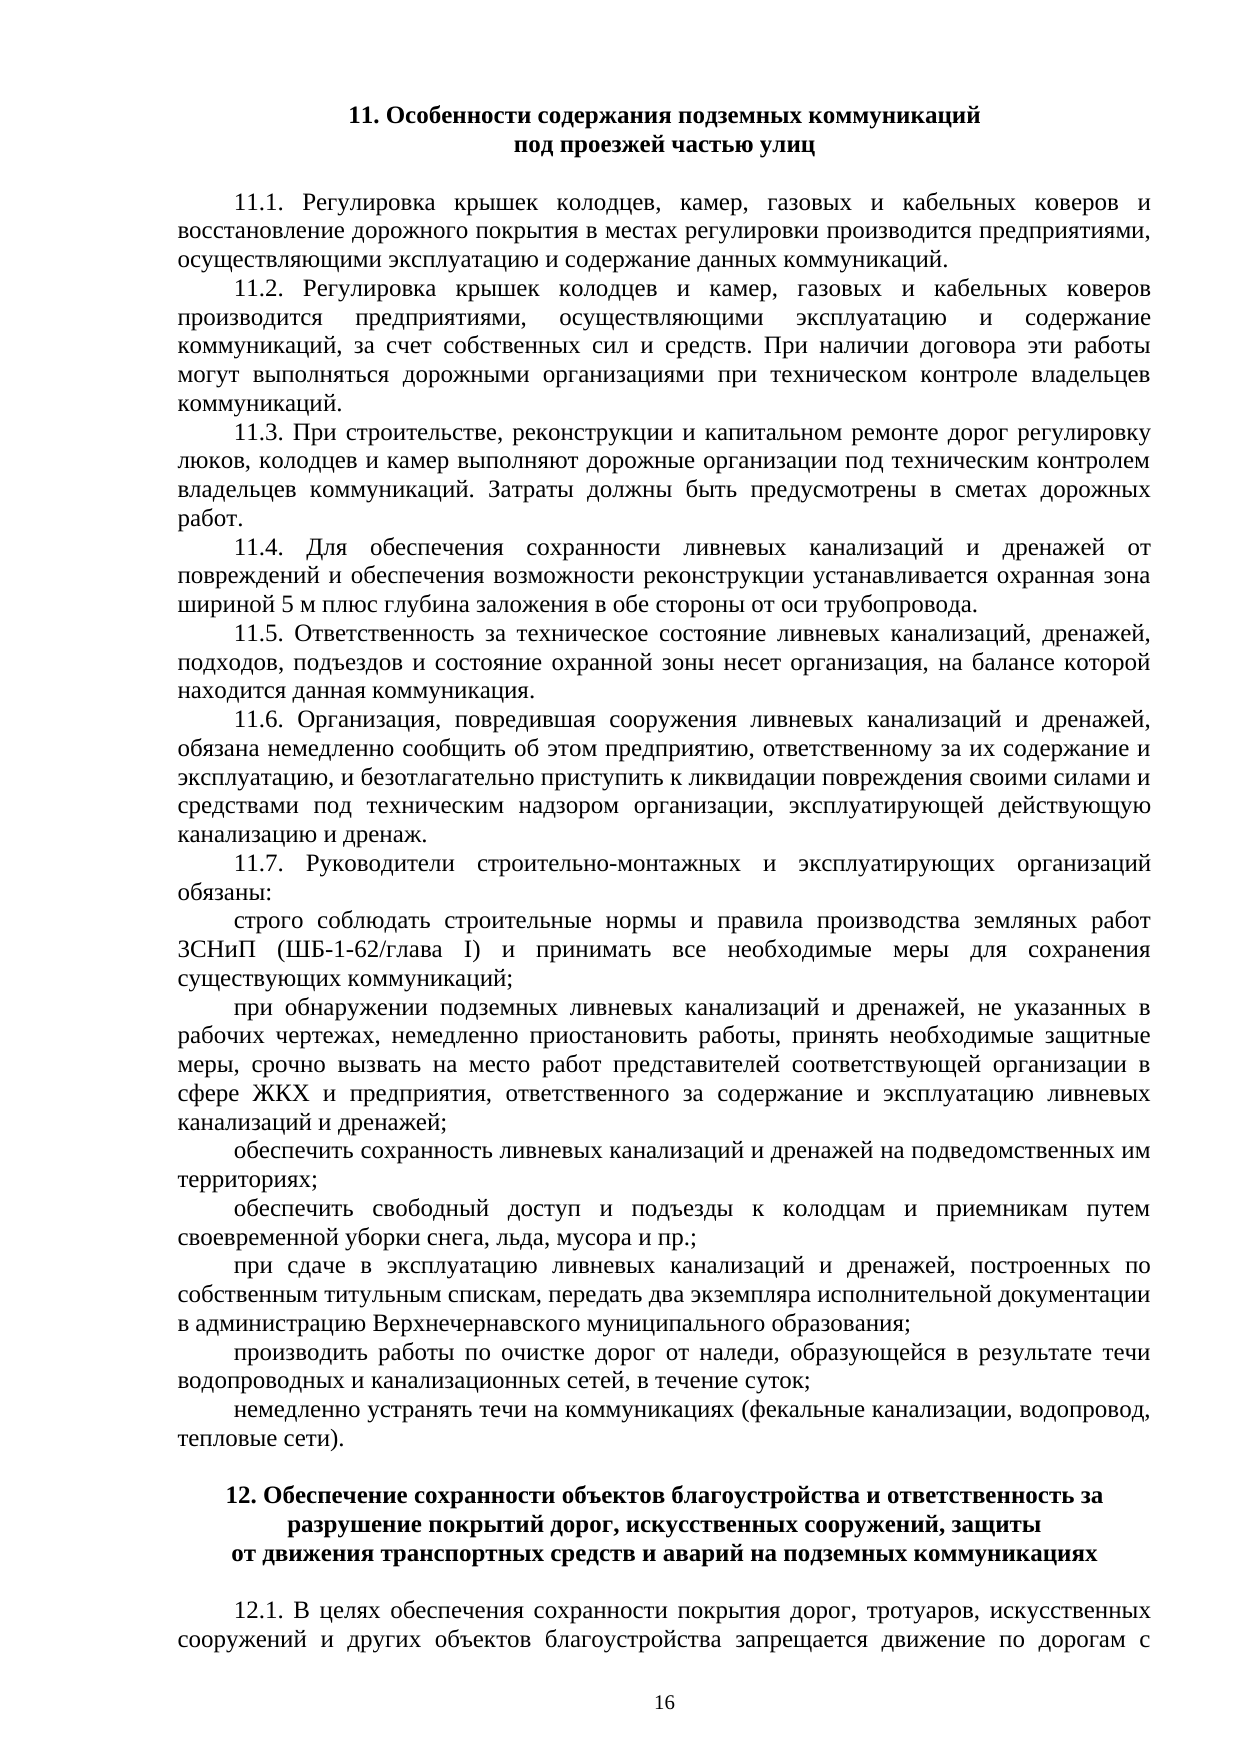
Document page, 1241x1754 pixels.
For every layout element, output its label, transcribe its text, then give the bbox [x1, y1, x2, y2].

text при сдаче в эксплуатацию ливневых канализаций и дренажей, построенных по собственным титульным спискам, передать два экземпляра исполнительной документации в администрацию Верхнечернавского муниципального образования; [177, 1250, 1152, 1337]
text 11.3. При строительстве, реконструкции и капитальном ремонте дорог регулировку люков, колодцев и камер выполняют дорожные организации под техническим контролем владельцев коммуникаций. Затраты должны быть предусмотрены в сметах дорожных работ. [177, 417, 1152, 532]
text при обнаружении подземных ливневых канализаций и дренажей, не указанных в рабочих чертежах, немедленно приостановить работы, принять необходимые защитные меры, срочно вызвать на место работ представителей соответствующей организации в сфере ЖКХ и предприятия, ответственного за содержание и эксплуатацию ливневых канализаций и дренажей; [177, 992, 1152, 1135]
text 11.5. Ответственность за техническое состояние ливневых канализаций, дренажей, подходов, подъездов и состояние охранной зоны несет организация, на балансе которой находится данная коммуникация. [177, 618, 1152, 704]
text производить работы по очистке дорог от наледи, образующейся в результате течи водопроводных и канализационных сетей, в течение суток; [177, 1337, 1152, 1394]
text обеспечить сохранность ливневых канализаций и дренажей на подведомственных им территориях; [177, 1135, 1152, 1193]
text строго соблюдать строительные нормы и правила производства земляных работ 3СНиП (ШБ-1-62/глава I) и принимать все необходимые меры для сохранения существующих коммуникаций; [177, 905, 1152, 992]
text 11.7. Руководители строительно-монтажных и эксплуатирующих организаций обязаны: [177, 848, 1152, 905]
text 11.2. Регулировка крышек колодцев и камер, газовых и кабельных коверов производится предприятиями, осуществляющими эксплуатацию и содержание коммуникаций, за счет собственных сил и средств. При наличии договора эти работы могут выполняться дорожными организациями при техническом контроле владельцев коммуникаций. [177, 273, 1152, 417]
text 11. Особенности содержания подземных коммуникаций [177, 100, 1152, 129]
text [177, 1595, 1152, 1653]
text немедленно устранять течи на коммуникациях (фекальные канализации, водопровод, тепловые сети). [177, 1394, 1152, 1452]
text 12. Обеспечение сохранности объектов благоустройства и ответственность за разрушение покрытий дорог, искусственных сооружений, защиты [177, 1480, 1152, 1538]
text 11.4. Для обеспечения сохранности ливневых канализаций и дренажей от повреждений и обеспечения возможности реконструкции устанавливается охранная зона шириной плюс глубина заложения в обе стороны от оси трубопровода. [177, 532, 1152, 618]
text 11.1. Регулировка крышек колодцев, камер, газовых и кабельных коверов и восстановление дорожного покрытия в местах регулировки производится предприятиями, осуществляющими эксплуатацию и содержание данных коммуникаций. [177, 187, 1152, 273]
text от движения транспортных средств и аварий на подземных коммуникациях [177, 1538, 1152, 1567]
text под проезжей частью улиц [177, 129, 1152, 158]
text обеспечить свободный доступ и подъезды к колодцам и приемникам путем своевременной уборки снега, льда, мусора и пр.; [177, 1193, 1152, 1250]
text 11.6. Организация, повредившая сооружения ливневых канализаций и дренажей, обязана немедленно сообщить об этом предприятию, ответственному за их содержание и эксплуатацию, и безотлагательно приступить к ликвидации повреждения своими силами и средствами под техническим надзором организации, эксплуатирующей действующую канализацию и дренаж. [177, 704, 1152, 848]
